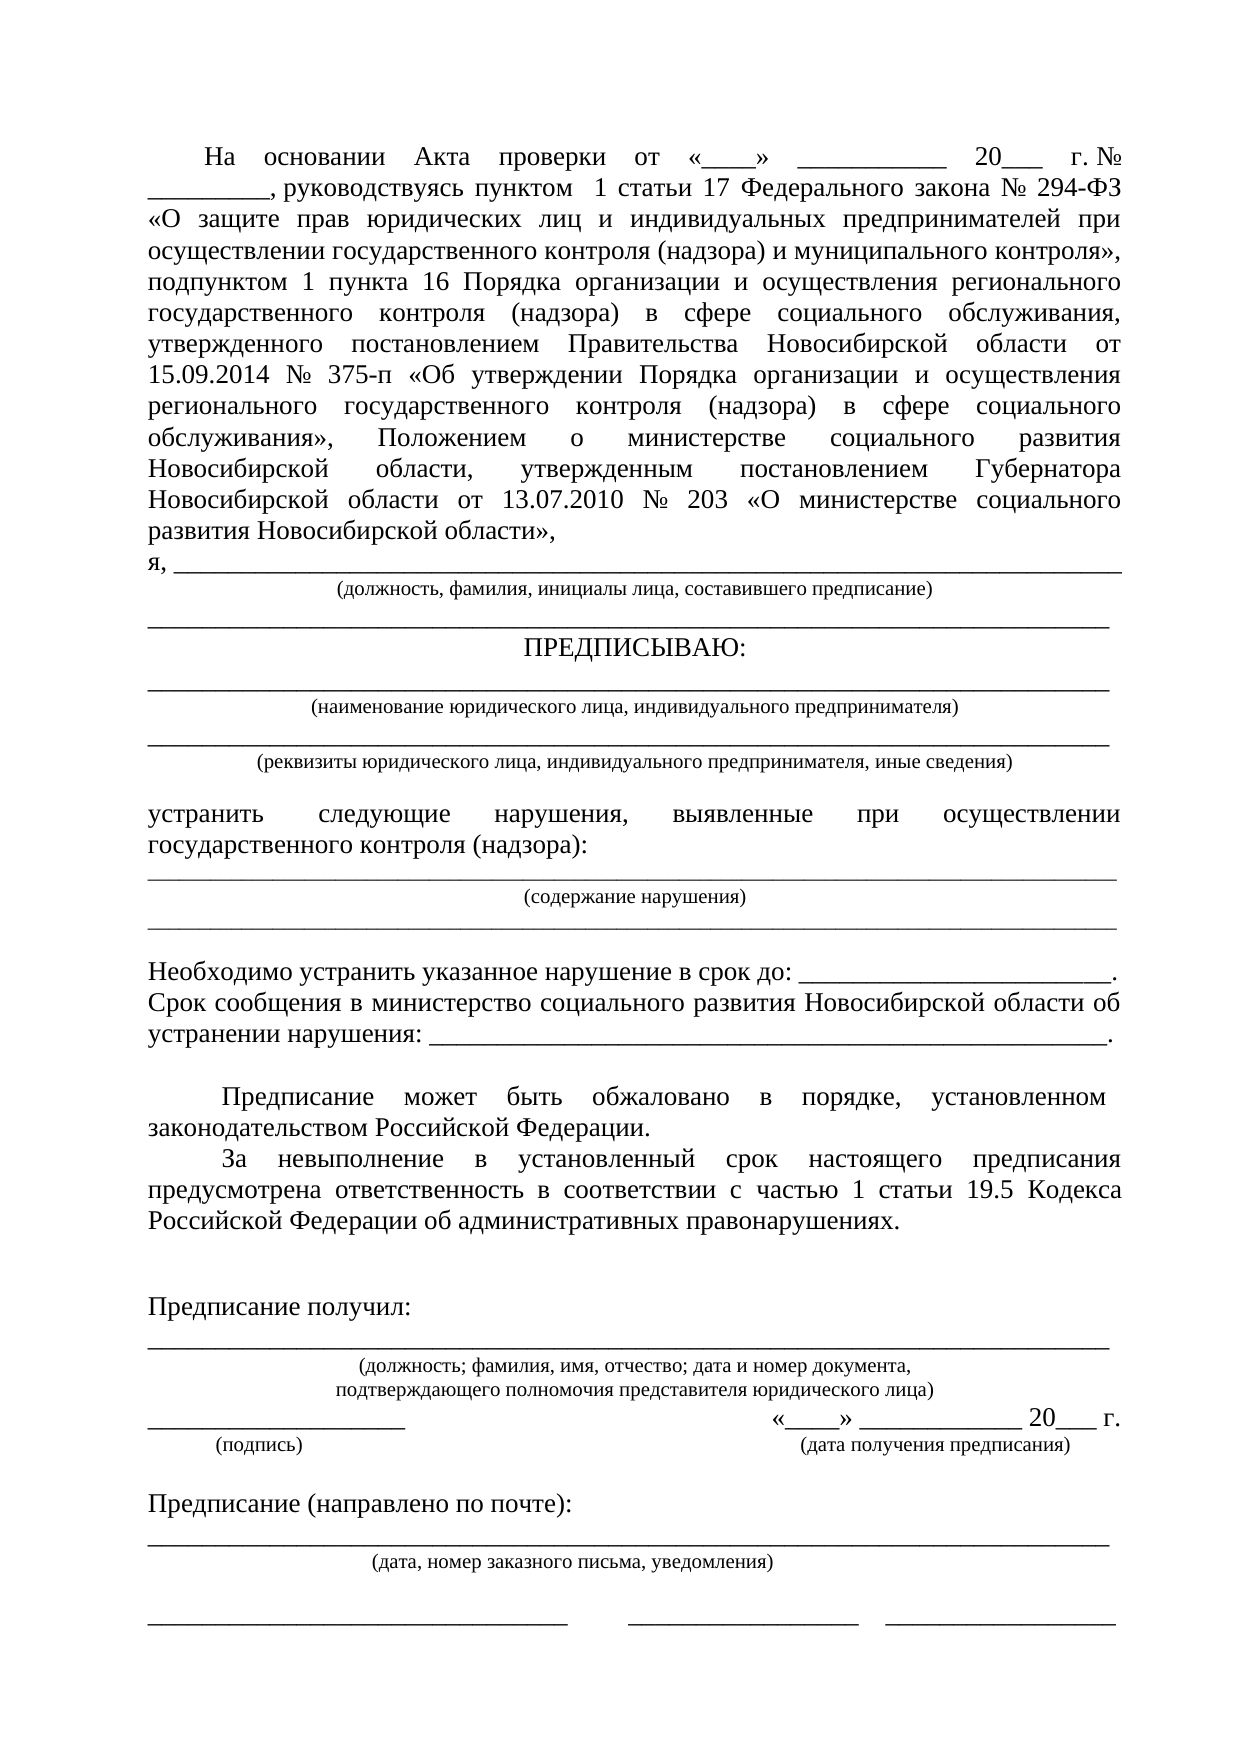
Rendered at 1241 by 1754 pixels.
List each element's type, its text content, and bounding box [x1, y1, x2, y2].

text (реквизиты юридического лица, индивидуального предпринимателя, иные сведения) [148, 749, 1122, 773]
text подтверждающего полномочия представителя юридического лица) [148, 1377, 1122, 1401]
text Предписание (направлено по почте): [148, 1487, 1122, 1518]
text _______________________________________________________________________ [148, 663, 1122, 694]
text _____________________________________________________________________________________________ [148, 859, 1122, 883]
text ПРЕДПИСЫВАЮ: [148, 632, 1122, 663]
text _______________________________________________________________________ [148, 718, 1122, 749]
text (должность; фамилия, имя, отчество; дата и номер документа, [148, 1353, 1122, 1377]
text На основании Акта проверки от «____» ___________ 20___ г. № _________, руководствуясь пунктом 1 статьи 17 Федерального закона № 294-ФЗ «О защите прав юридических лиц и индивидуальных предпринимателей при осуществлении государственного контроля (надзора) и муниципального контроля», подпунктом 1 пункта 16 Порядка организации и осуществления регионального государственного контроля (надзора) в сфере социального обслуживания, утвержденного постановлением Правительства Новосибирской области от 15.09.2014 № 375-п «Об утверждении Порядка организации и осуществления регионального государственного контроля (надзора) в сфере социального обслуживания», Положением о министерстве социального развития Новосибирской области, утвержденным постановлением Губернатора Новосибирской области от 13.07.2010 № 203 «О министерстве социального развития Новосибирской области», [148, 140, 1122, 545]
text (должность, фамилия, инициалы лица, составившего предписание) [148, 576, 1122, 600]
text я, ______________________________________________________________________ [148, 545, 1122, 576]
text (содержание нарушения) [148, 883, 1122, 908]
text _______________________________________________________________________ [148, 1518, 1122, 1549]
text Необходимо устранить указанное нарушение в срок до: _______________________. [148, 955, 1122, 986]
text _______________________________ _________________ _________________ [148, 1598, 1122, 1629]
text Предписание получил: [148, 1290, 1122, 1322]
text (подпись) (дата получения предписания) [148, 1432, 1122, 1456]
text ___________________ «____» ____________ 20___ г. [148, 1401, 1122, 1432]
text _______________________________________________________________________ [148, 600, 1122, 632]
text За невыполнение в установленный срок настоящего предписания предусмотрена ответственность в соответствии с частью 1 статьи 19.5 Кодекса Российской Федерации об административных правонарушениях. [148, 1142, 1122, 1236]
text _______________________________________________________________________ [148, 1322, 1122, 1353]
text _____________________________________________________________________________________________ [148, 908, 1122, 932]
text (дата, номер заказного письма, уведомления) [148, 1549, 1122, 1573]
text Предписание может быть обжаловано в порядке, установленном законодательством Российской Федерации. [148, 1080, 1107, 1142]
text Срок сообщения в министерство социального развития Новосибирской области об устранении нарушения: __________________________________________________. [148, 986, 1122, 1049]
text (наименование юридического лица, индивидуального предпринимателя) [148, 694, 1122, 718]
text устранить следующие нарушения, выявленные при осуществлении государственного контроля (надзора): [148, 797, 1122, 859]
